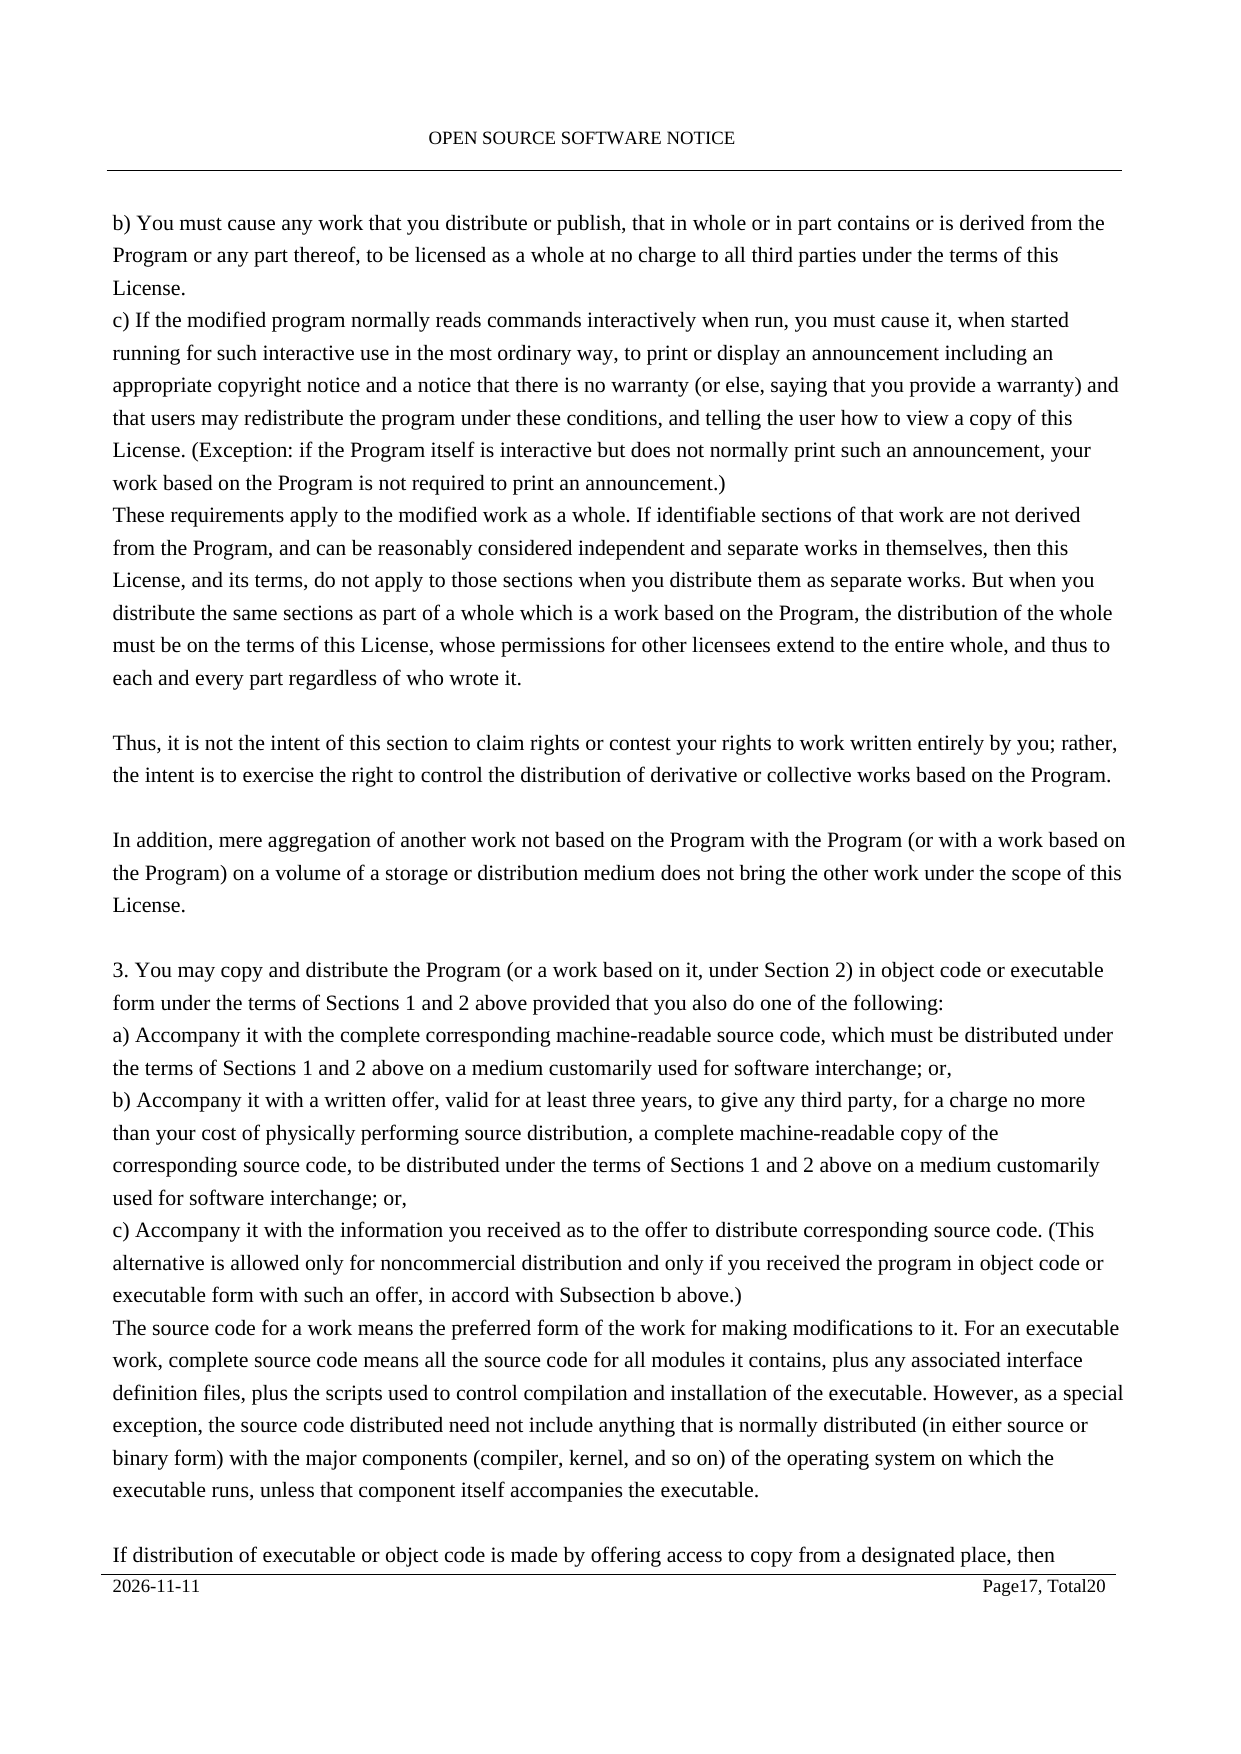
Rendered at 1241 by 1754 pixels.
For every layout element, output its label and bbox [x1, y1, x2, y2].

text [112, 206, 1128, 1571]
